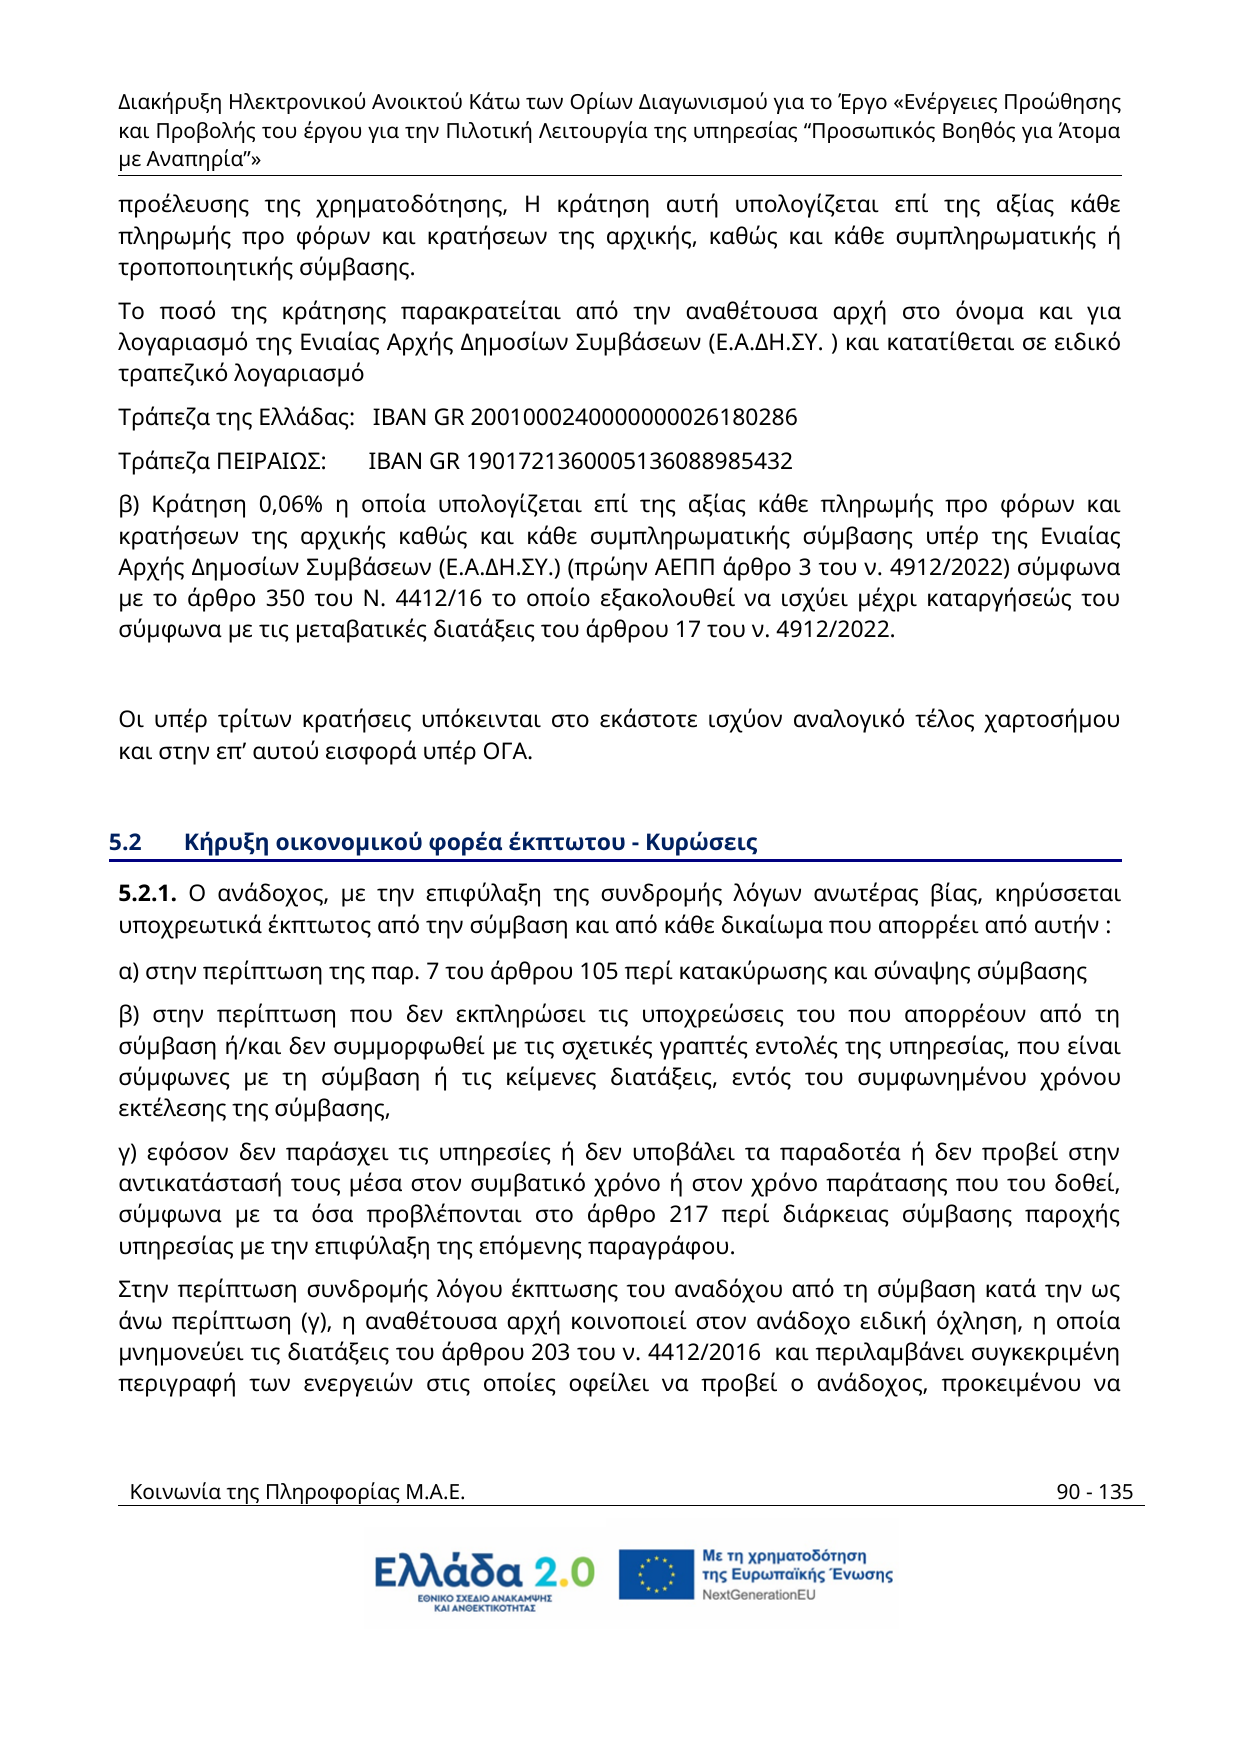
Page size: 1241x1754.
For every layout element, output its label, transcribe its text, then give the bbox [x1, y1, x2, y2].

text β) στην περίπτωση που δεν εκπληρώσει τις υποχρεώσεις του που απορρέουν από τη σύμβαση ή/και δεν συμμορφωθεί με τις σχετικές γραπτές εντολές της υπηρεσίας, που είναι σύμφωνες με τη σύμβαση ή τις κείμενες διατάξεις, εντός του συμφωνημένου χρόνου εκτέλεσης της σύμβασης, [118, 998, 1122, 1123]
text Οι υπέρ τρίτων κρατήσεις υπόκεινται στο εκάστοτε ισχύον αναλογικό τέλος χαρτοσήμου και στην επ’ αυτού εισφορά υπέρ ΟΓΑ. [118, 702, 1122, 767]
text 5.2.1. Ο ανάδοχος, με την επιφύλαξη της συνδρομής λόγων ανωτέρας βίας, κηρύσσεται υποχρεωτικά έκπτωτος από την σύμβαση και από κάθε δικαίωμα που απορρέει από αυτήν : [118, 876, 1122, 941]
text Το ποσό της κράτησης παρακρατείται από την αναθέτουσα αρχή στο όνομα και για λογαριασμό της Ενιαίας Αρχής Δημοσίων Συμβάσεων (Ε.Α.ΔΗ.ΣΥ. ) και κατατίθεται σε ειδικό τραπεζικό λογαριασμό [118, 295, 1122, 388]
subtitle Κήρυξη οικονομικού φορέα έκπτωτου - Κυρώσεις [109, 826, 1122, 859]
text β) Κράτηση 0,06% η οποία υπολογίζεται επί της αξίας κάθε πληρωμής προ φόρων και κρατήσεων της αρχικής καθώς και κάθε συμπληρωματικής σύμβασης υπέρ της Ενιαίας Αρχής Δημοσίων Συμβάσεων (Ε.Α.ΔΗ.ΣΥ.) (πρώην ΑΕΠΠ άρθρο 3 του ν. 4912/2022) σύμφωνα με το άρθρο 350 του Ν. 4412/16 το οποίο εξακολουθεί να ισχύει μέχρι καταργήσεώς του σύμφωνα με τις μεταβατικές διατάξεις του άρθρου 17 του ν. 4912/2022. [118, 488, 1122, 645]
text Τράπεζα της Ελλάδας: ΙΒΑΝ GR 2001000240000000026180286 [118, 401, 1122, 432]
picture [363, 1518, 900, 1629]
text Τράπεζα ΠΕΙΡΑΙΩΣ: ΙΒΑΝ GR 1901721360005136088985432 [118, 445, 1122, 476]
text γ) εφόσον δεν παράσχει τις υπηρεσίες ή δεν υποβάλει τα παραδοτέα ή δεν προβεί στην αντικατάστασή τους μέσα στον συμβατικό χρόνο ή στον χρόνο παράτασης που του δοθεί, σύμφωνα με τα όσα προβλέπονται στο άρθρο 217 περί διάρκειας σύμβασης παροχής υπηρεσίας με την επιφύλαξη της επόμενης παραγράφου. [118, 1136, 1122, 1261]
text α) στην περίπτωση της παρ. 7 του άρθρου 105 περί κατακύρωσης και σύναψης σύμβασης [118, 954, 1122, 986]
